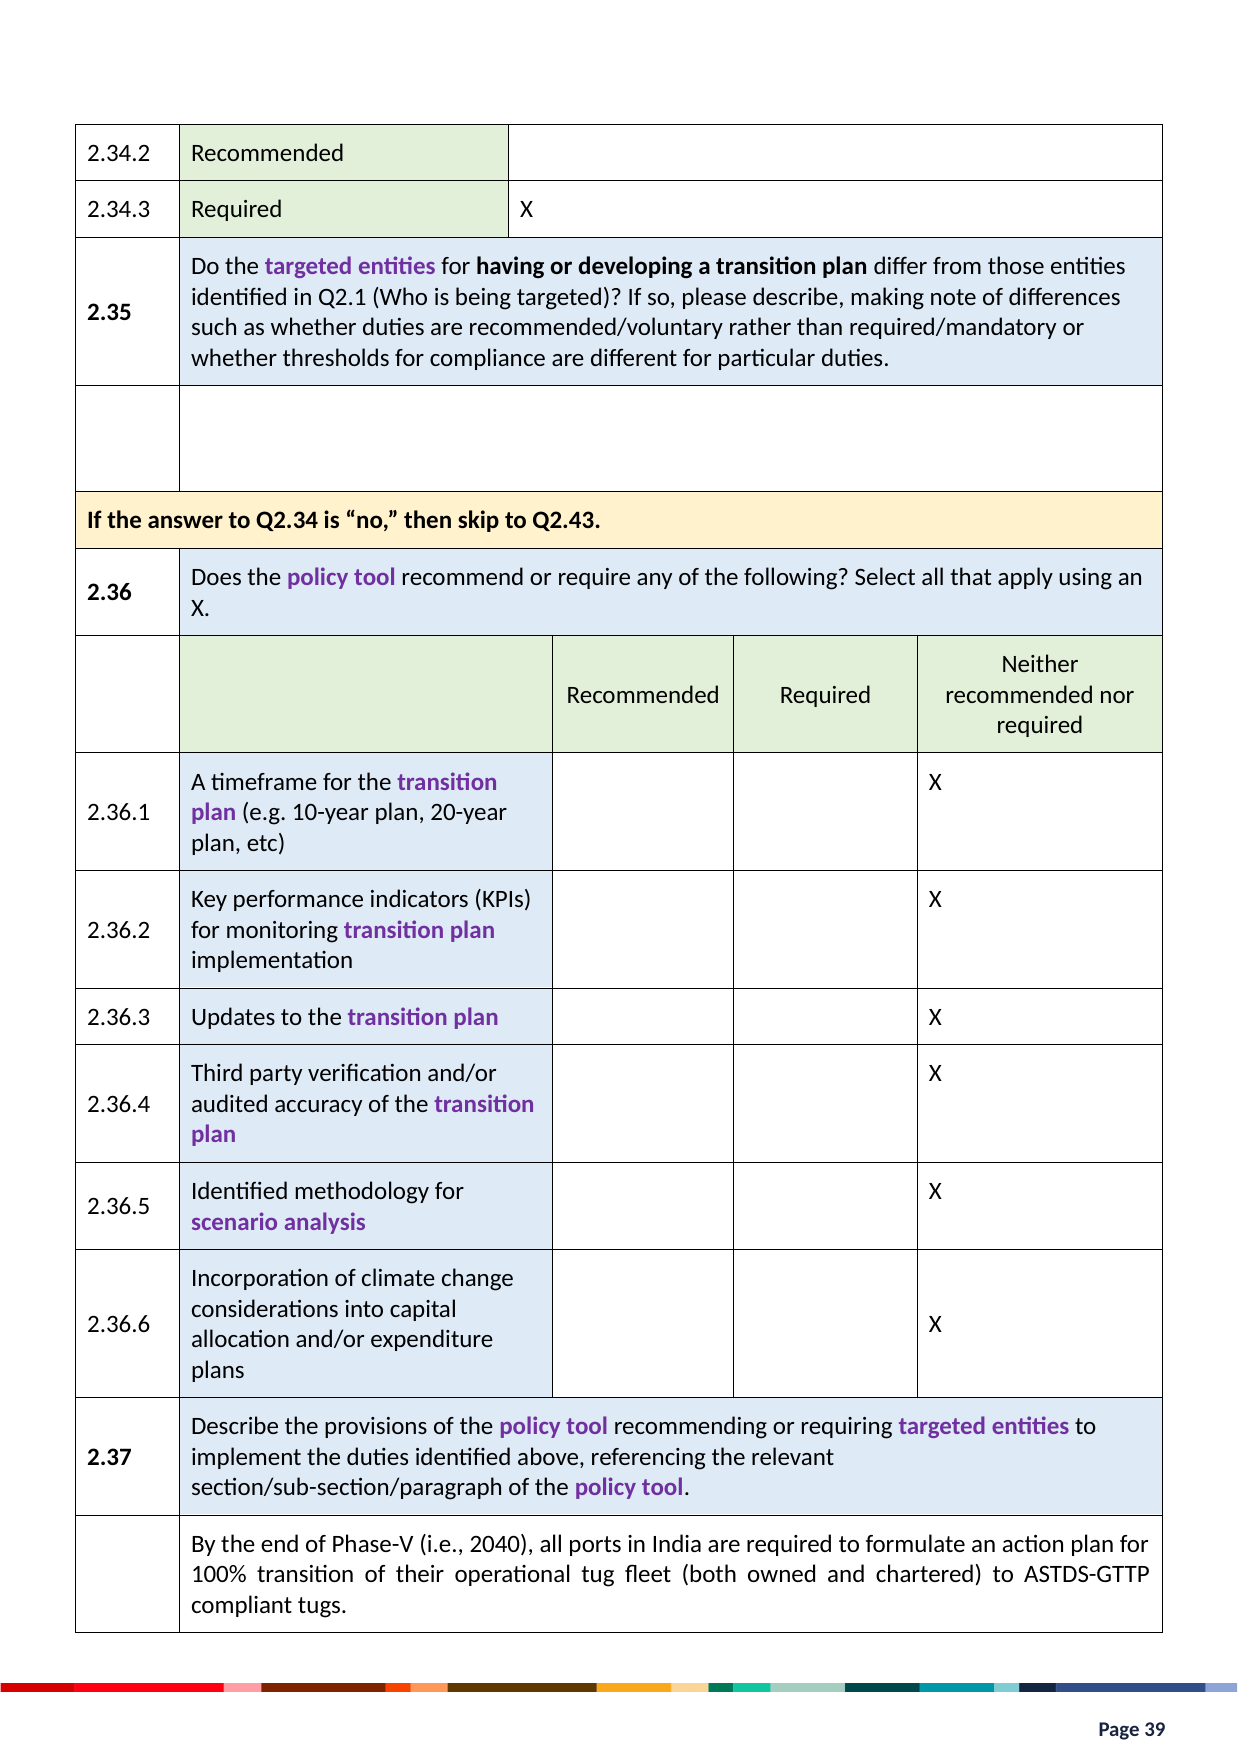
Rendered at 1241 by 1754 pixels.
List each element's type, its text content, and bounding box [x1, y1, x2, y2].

table_cell 2.36.5 [76, 1163, 179, 1249]
table_cell Recommended [553, 636, 733, 752]
table_cell Neither recommended nor required [918, 636, 1162, 752]
table_cell A timeframe for the transition plan (e.g. 10-year plan, 20-year plan, etc) [180, 753, 552, 870]
table_cell Incorporation of climate change considerations into capital allocation and/or expenditure plans [180, 1250, 552, 1397]
table_cell [553, 989, 733, 1044]
table_cell By the end of Phase-V (i.e., 2040), all ports in India are required to formulate an action plan for 100% transition of their operational tug fleet (both owned and chartered) to ASTDS-GTTP compliant tugs. [180, 1516, 1162, 1632]
table_cell 2.36.1 [76, 753, 179, 870]
table_cell Third party verification and/or audited accuracy of the transition plan [180, 1045, 552, 1162]
table_cell Do the targeted entities for having or developing a transition plan differ from those entities identified in Q2.1 (Who is being targeted)? If so, please describe, making note of differences such as whether duties are recommended/voluntary rather than required/mandatory or whether thresholds for compliance are different for particular duties. [180, 238, 1162, 385]
picture [0, 1683, 1236, 1692]
table_cell [734, 1250, 917, 1397]
table_cell Required [734, 636, 917, 752]
table_cell X [918, 871, 1162, 987]
table_cell Does the policy tool recommend or require any of the following? Select all that apply using an X. [180, 549, 1162, 635]
table_cell [553, 871, 733, 987]
table_cell [76, 636, 179, 752]
table_cell If the answer to Q2.34 is “no,” then skip to Q2.43. [76, 492, 1162, 548]
table_cell 2.34.2 [76, 125, 179, 180]
table_cell X [918, 989, 1162, 1044]
table_cell 2.36.4 [76, 1045, 179, 1162]
table_cell 2.36.2 [76, 871, 179, 987]
table_cell [734, 1045, 917, 1162]
table_cell X [918, 1045, 1162, 1162]
table_cell [734, 989, 917, 1044]
table_cell [180, 636, 552, 752]
table_cell 2.34.3 [76, 181, 179, 237]
table_cell 2.36 [76, 549, 179, 635]
table_cell [734, 871, 917, 987]
table_cell Required [180, 181, 508, 237]
table_cell Key performance indicators (KPIs) for monitoring transition plan implementation [180, 871, 552, 987]
table_cell [734, 753, 917, 870]
table_cell [553, 1250, 733, 1397]
table_cell [553, 753, 733, 870]
table_cell Updates to the transition plan [180, 989, 552, 1044]
table_cell Describe the provisions of the policy tool recommending or requiring targeted entities to implement the duties identified above, referencing the relevant section/sub-section/paragraph of the policy tool. [180, 1398, 1162, 1514]
table_cell X [918, 1250, 1162, 1397]
table_cell 2.37 [76, 1398, 179, 1514]
table_cell [76, 386, 179, 491]
table_cell [553, 1045, 733, 1162]
table_cell X [918, 1163, 1162, 1249]
table_cell X [509, 181, 1162, 237]
table_cell [509, 125, 1162, 180]
table_cell 2.36.6 [76, 1250, 179, 1397]
table_cell 2.35 [76, 238, 179, 385]
table_cell [734, 1163, 917, 1249]
table_cell X [918, 753, 1162, 870]
table_cell [553, 1163, 733, 1249]
table_cell 2.36.3 [76, 989, 179, 1044]
table_cell Recommended [180, 125, 508, 180]
table_cell [180, 386, 1162, 491]
table_cell [76, 1516, 179, 1632]
table_cell Identified methodology for scenario analysis [180, 1163, 552, 1249]
